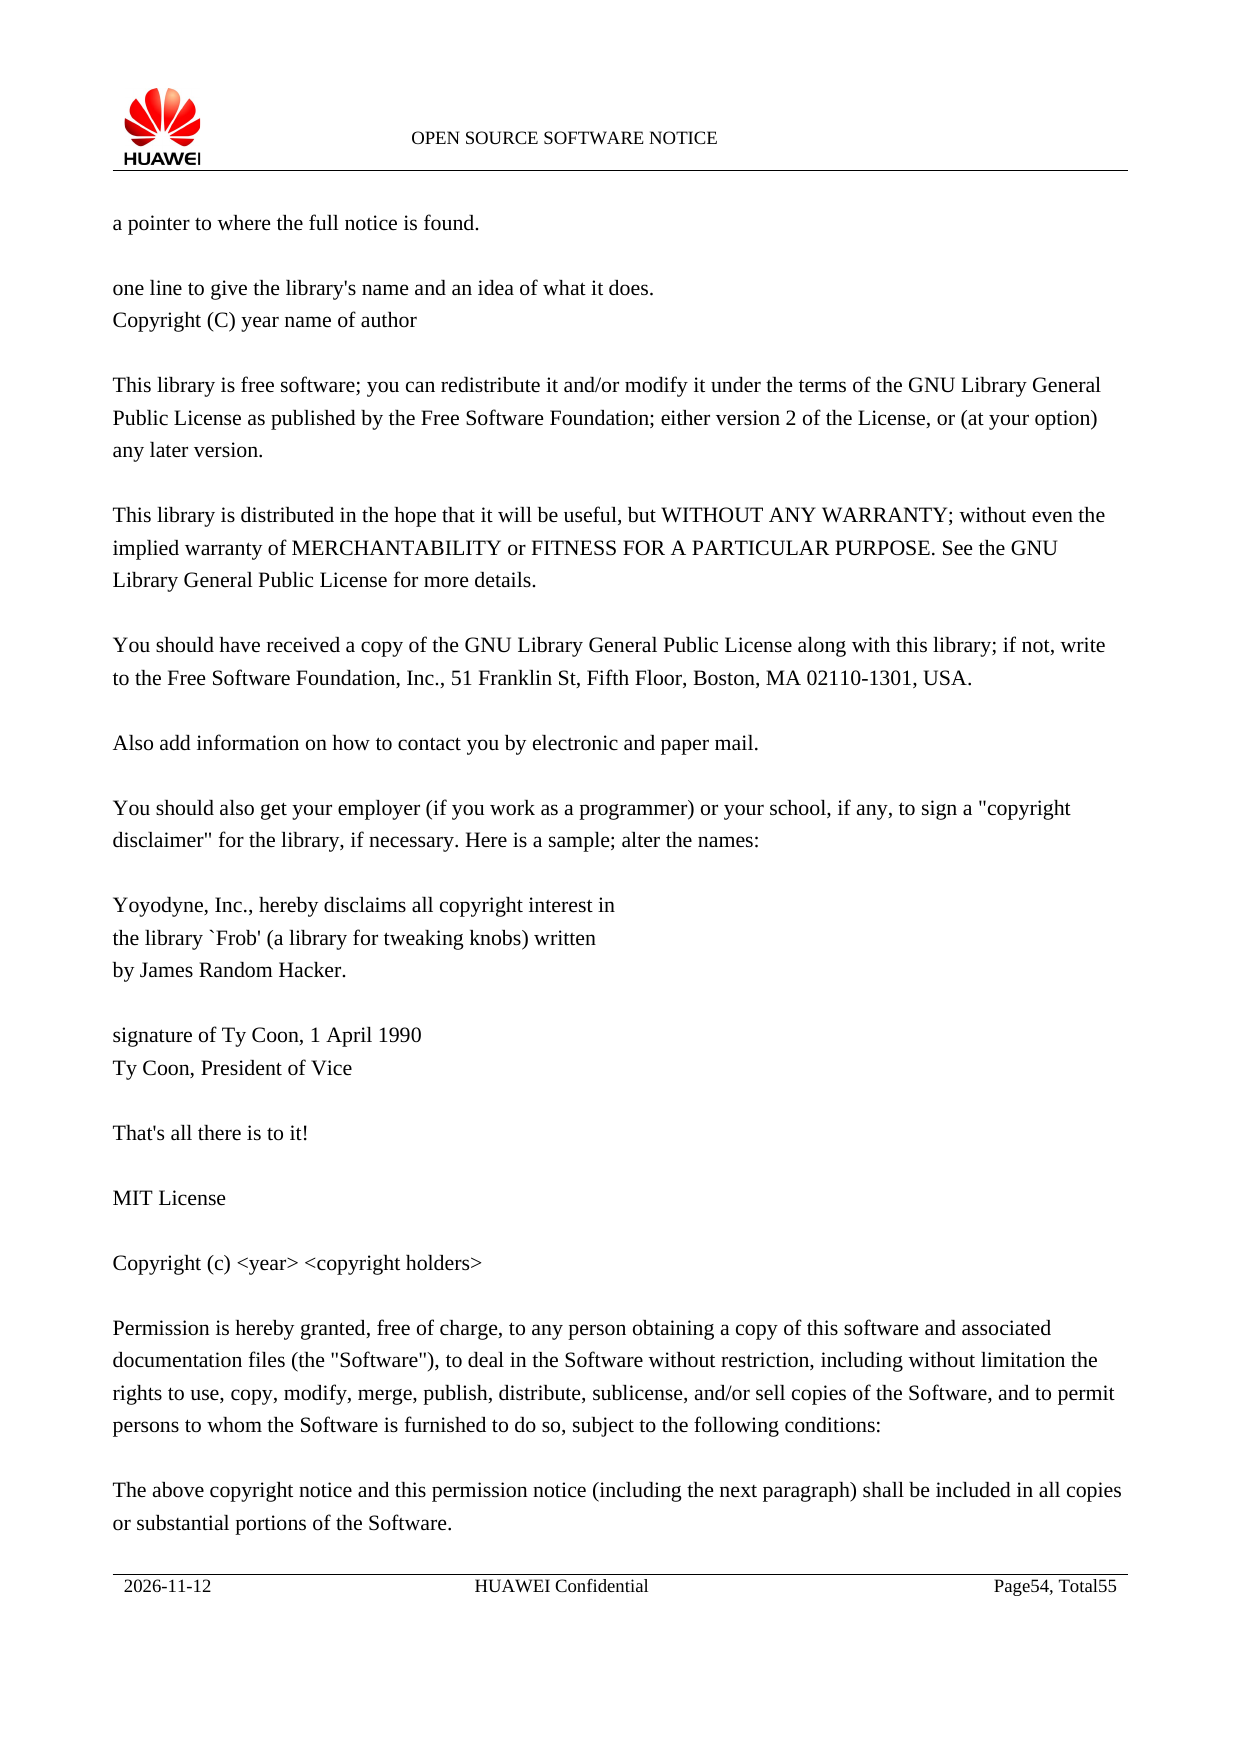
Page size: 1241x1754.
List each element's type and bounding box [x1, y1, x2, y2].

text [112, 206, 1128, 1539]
picture [124, 88, 201, 165]
